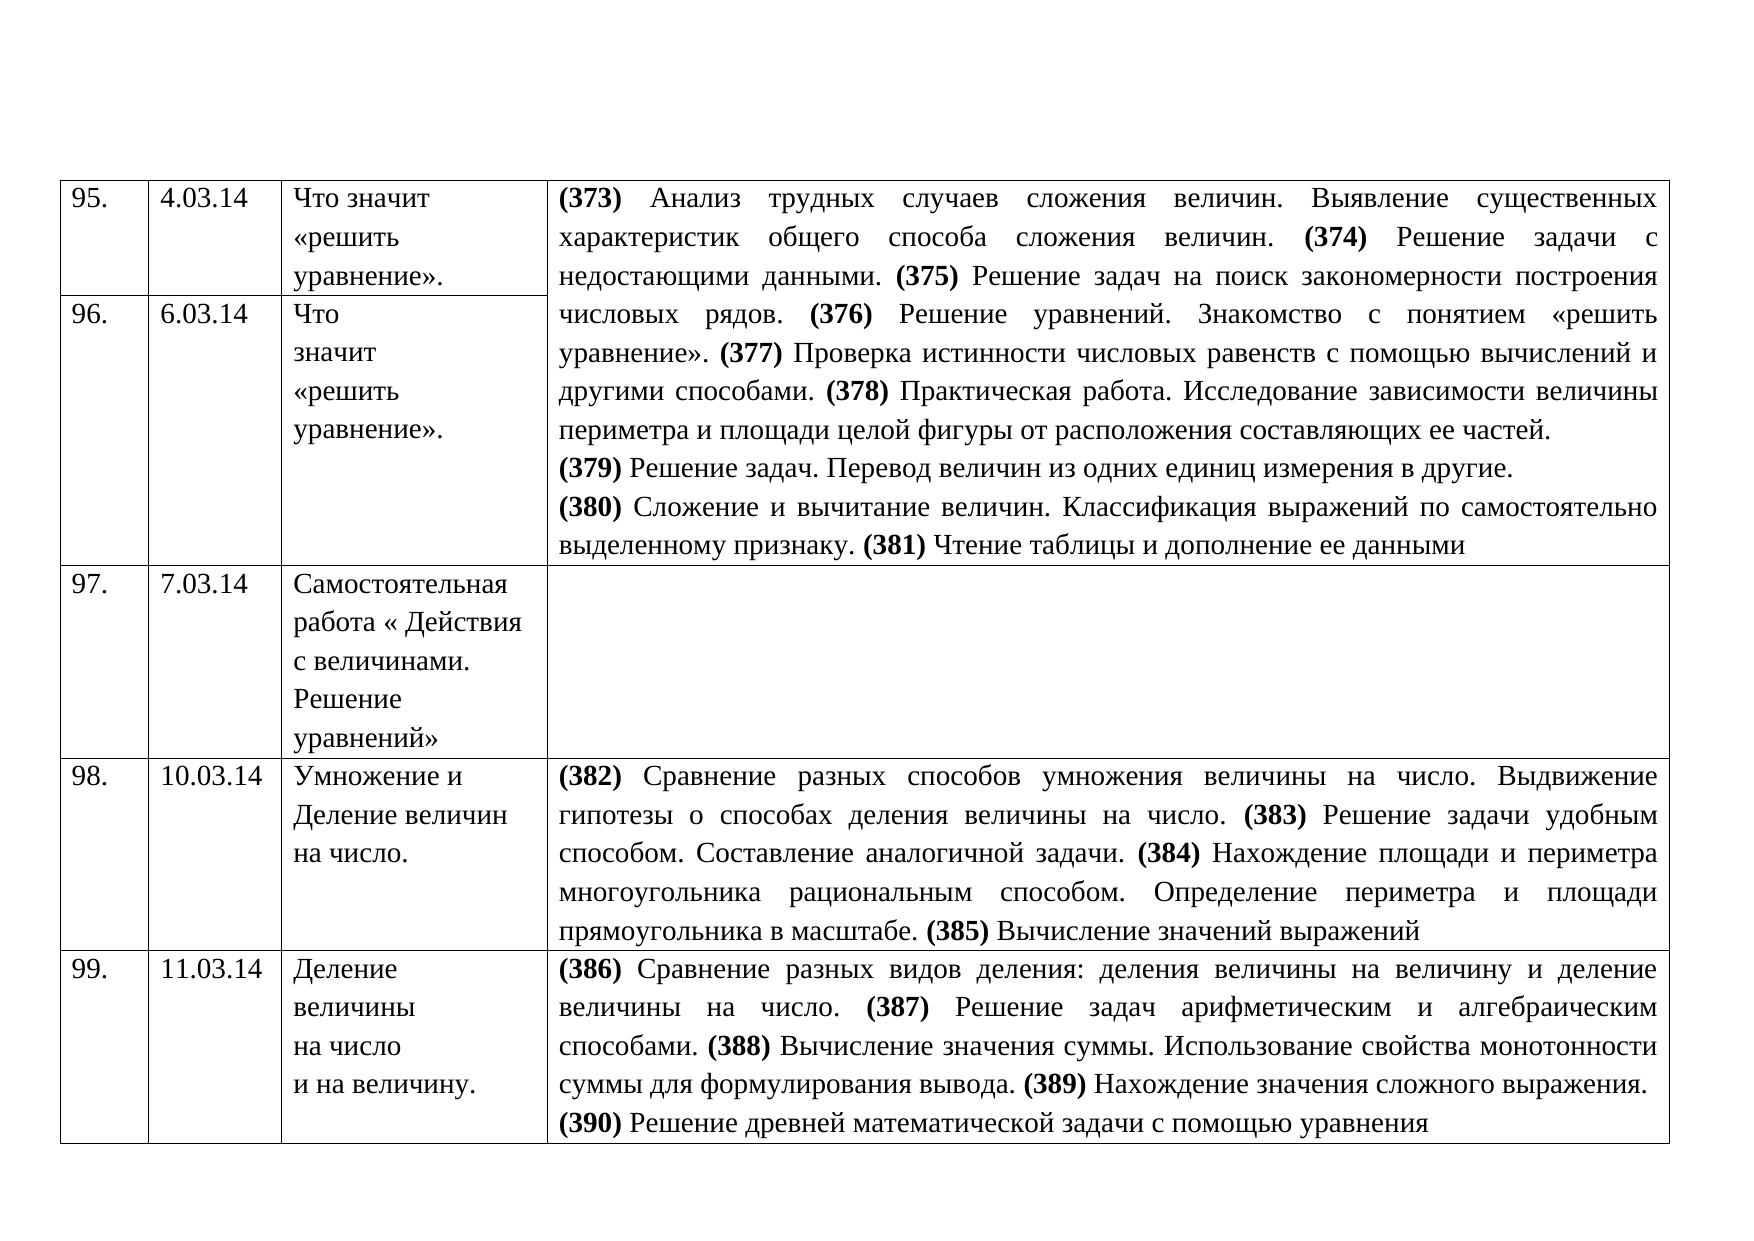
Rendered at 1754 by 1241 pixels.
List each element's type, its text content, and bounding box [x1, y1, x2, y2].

table_cell (382) Сравнение разных способов умножения величины на число. Выдвижение гипотезы о способах деления величины на число. (383) Решение задачи удобным способом. Составление аналогичной задачи. (384) Нахождение площади и периметра многоугольника рациональным способом. Определение периметра и площади прямоугольника в масштабе. (385) Вычисление значений выражений [548, 759, 1669, 950]
table_cell 11.03.14 [149, 951, 281, 1143]
table_cell (386) Сравнение разных видов деления: деления величины на величину и деление величины на число. (387) Решение задач арифметическим и алгебраическим способами. (388) Вычисление значения суммы. Использование свойства монотонности суммы для формулирования вывода. (389) Нахождение значения сложного выражения. (390) Решение древней математической задачи с помощью уравнения [548, 951, 1669, 1143]
table_cell Что значит «решить уравнение». [282, 181, 547, 295]
table_cell [61, 566, 148, 757]
table_cell 4.03.14 [149, 181, 281, 295]
table_cell Умножение и Деление величин на число. [282, 759, 547, 950]
table_cell [548, 566, 1669, 757]
table_cell Деление величины на число и на величину. [282, 951, 547, 1143]
table_cell Самостоятельная работа « Действия с величинами. Решение уравнений» [282, 566, 547, 757]
table_cell 6.03.14 [149, 296, 281, 565]
table_cell 7.03.14 [149, 566, 281, 757]
table_cell Что значит «решить уравнение». [282, 296, 547, 565]
table_cell 10.03.14 [149, 759, 281, 950]
table_cell [61, 181, 148, 295]
table_cell (373) Анализ трудных случаев сложения величин. Выявление существенных характеристик общего способа сложения величин. (374) Решение задачи с недостающими данными. (375) Решение задач на поиск закономерности построения числовых рядов. (376) Решение уравнений. Знакомство с понятием «решить уравнение». (377) Проверка истинности числовых равенств с помощью вычислений и другими способами. (378) Практическая работа. Исследование зависимости величины периметра и площади целой фигуры от расположения составляющих ее частей. (379) Решение задач. Перевод величин из одних единиц измерения в другие. (380) Сложение и вычитание величин. Классификация выражений по самостоятельно выделенному признаку. (381) Чтение таблицы и дополнение ее данными [548, 181, 1669, 565]
table_cell [61, 296, 148, 565]
table_cell [61, 759, 148, 950]
table_cell [61, 951, 148, 1143]
